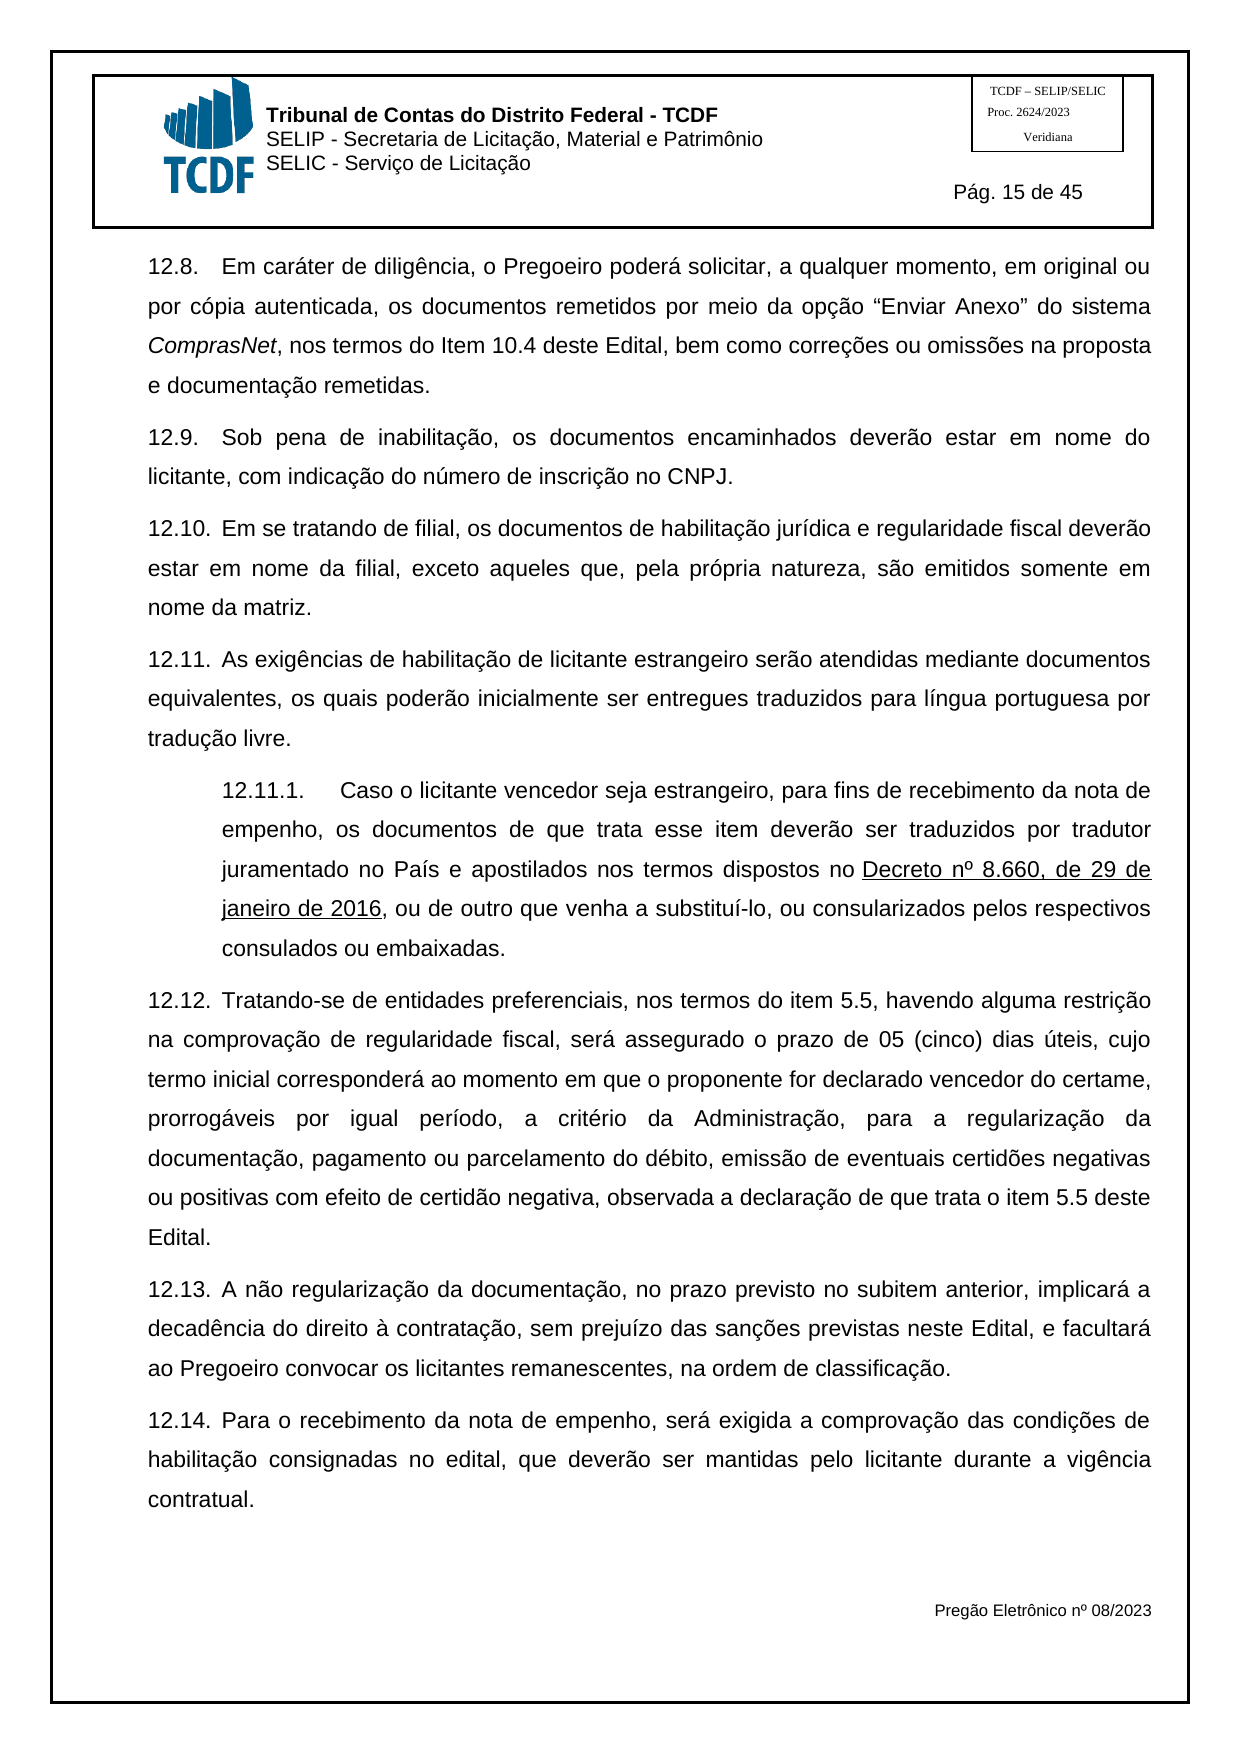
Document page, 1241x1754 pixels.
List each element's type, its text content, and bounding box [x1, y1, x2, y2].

text 12.10. Em se tratando de filial, os documentos de habilitação jurídica e regularidade fiscal deverão estar em nome da filial, exceto aqueles que, pela própria natureza, são emitidos somente em nome da matriz. [148, 515, 1152, 620]
text 12.8. Em caráter de diligência, o Pregoeiro poderá solicitar, a qualquer momento, em original ou por cópia autenticada, os documentos remetidos por meio da opção “Enviar Anexo” do sistema ComprasNet, nos termos do Item 10.4 deste Edital, bem como correções ou omissões na proposta e documentação remetidas. [148, 253, 1152, 398]
picture [147, 77, 270, 196]
text 12.13. A não regularização da documentação, no prazo previsto no subitem anterior, implicará a decadência do direito à contratação, sem prejuízo das sanções previstas neste Edital, e facultará ao Pregoeiro convocar os licitantes remanescentes, na ordem de classificação. [148, 1276, 1152, 1381]
text 12.12. Tratando-se de entidades preferenciais, nos termos do item 5.5, havendo alguma restrição na comprovação de regularidade fiscal, será assegurado o prazo de 05 (cinco) dias úteis, cujo termo inicial corresponderá ao momento em que o proponente for declarado vencedor do certame, prorrogáveis por igual período, a critério da Administração, para a regularização da documentação, pagamento ou parcelamento do débito, emissão de eventuais certidões negativas ou positivas com efeito de certidão negativa, observada a declaração de que trata o item 5.5 deste Edital. [148, 987, 1152, 1250]
text 12.11. As exigências de habilitação de licitante estrangeiro serão atendidas mediante documentos equivalentes, os quais poderão inicialmente ser entregues traduzidos para língua portuguesa por tradução livre. [148, 646, 1152, 751]
text 12.9. Sob pena de inabilitação, os documentos encaminhados deverão estar em nome do licitante, com indicação do número de inscrição no CNPJ. [148, 423, 1152, 489]
text 12.11.1. Caso o licitante vencedor seja estrangeiro, para fins de recebimento da nota de empenho, os documentos de que trata esse item deverão ser traduzidos por tradutor juramentado no País e apostilados nos termos dispostos no Decreto nº 8.660, de 29 de janeiro de 2016, ou de outro que venha a substituí-lo, ou consularizados pelos respectivos consulados ou embaixadas. [222, 777, 1152, 961]
text 12.14. Para o recebimento da nota de empenho, será exigida a comprovação das condições de habilitação consignadas no edital, que deverão ser mantidas pelo licitante durante a vigência contratual. [148, 1407, 1152, 1512]
